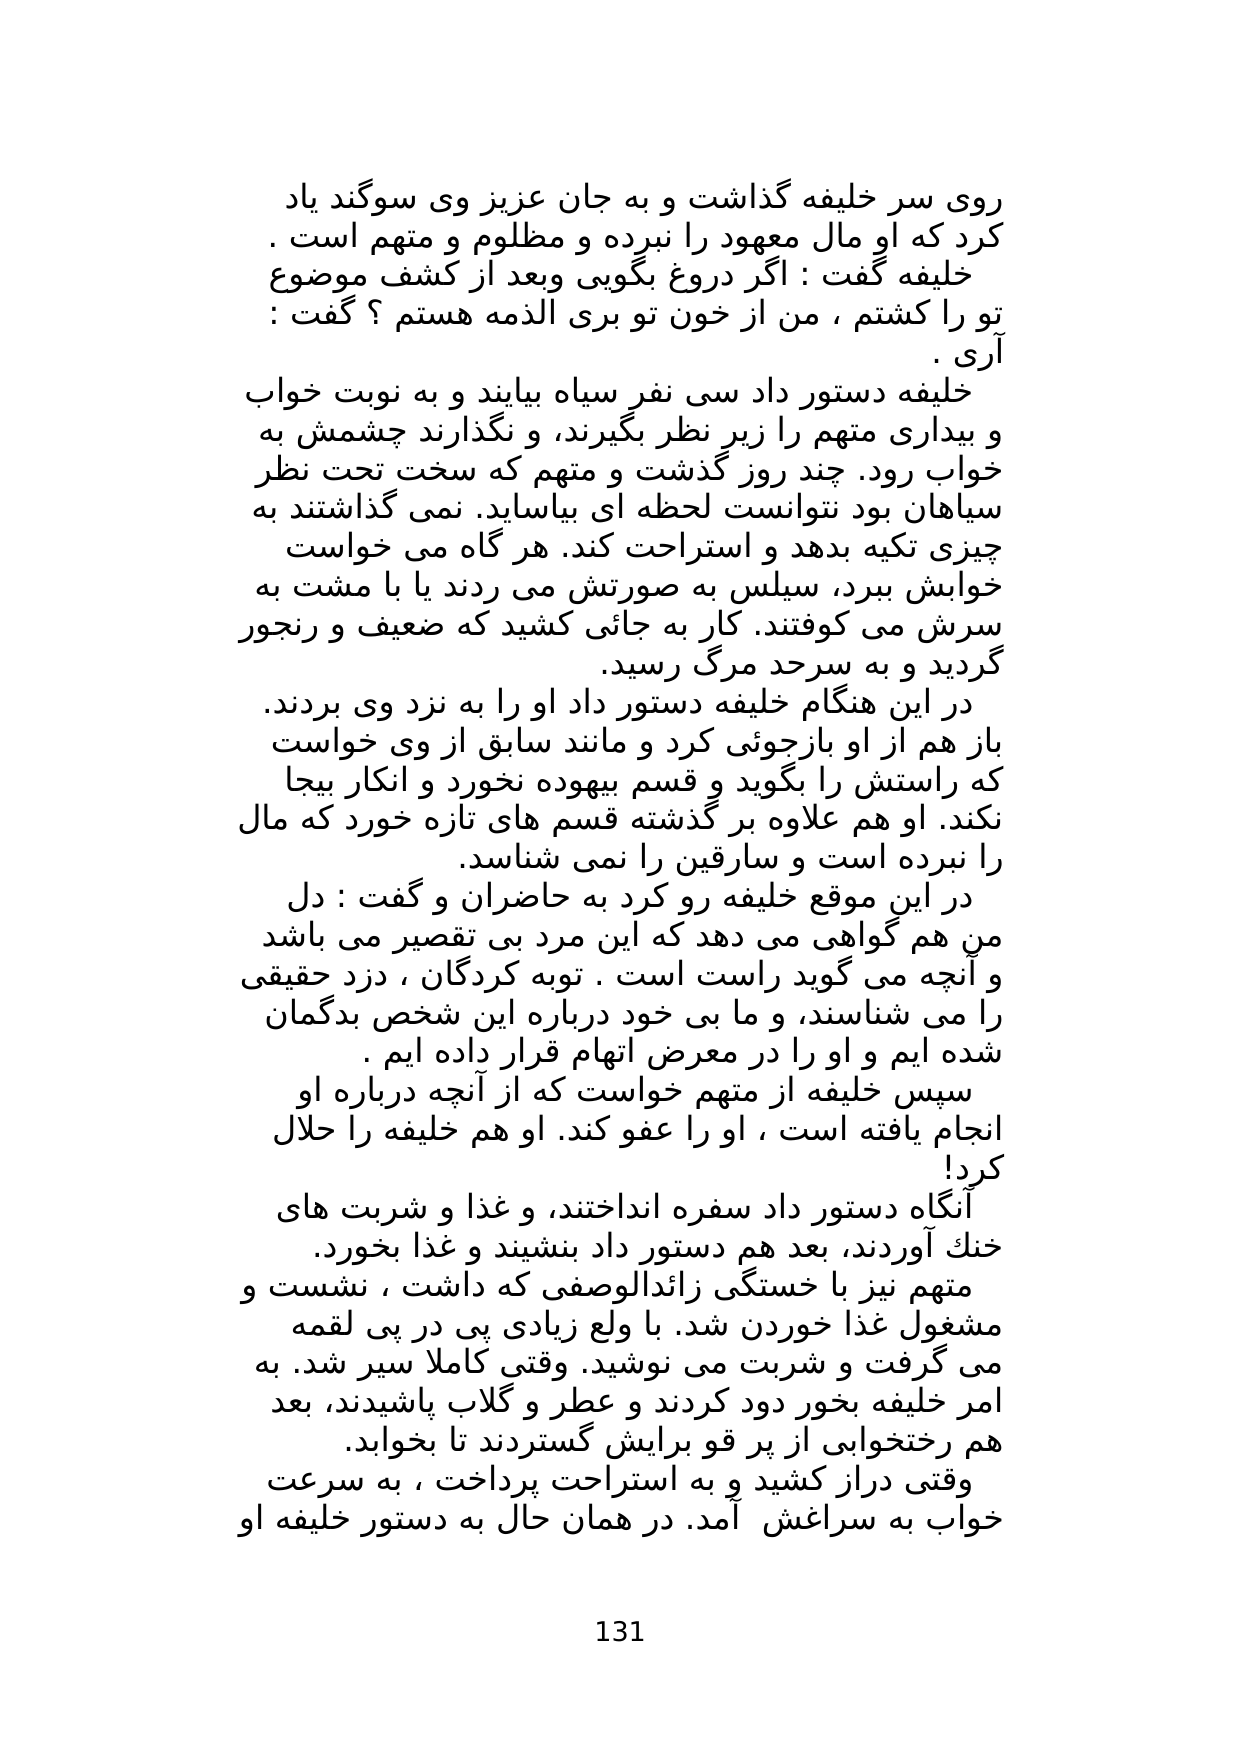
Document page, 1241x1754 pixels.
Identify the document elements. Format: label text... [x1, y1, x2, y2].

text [236, 1459, 1004, 1537]
text خليفه گفت : اگر دروغ بگويى وبعد از كشف موضوع تو را كشتم ، من از خون تو برى الذمه هستم ؟ گفت : آرى . [236, 255, 1004, 371]
text آنگاه دستور داد سفره انداختند، و غذا و شربت هاى خنك آوردند، بعد هم دستور داد بنشيند و غذا بخورد. [236, 1187, 1004, 1265]
text سپس خليفه از متهم خواست كه از آنچه درباره او انجام يافته است ، او را عفو كند. او هم خليفه را حلال كرد! [236, 1071, 1004, 1187]
text خليفه دستور داد سى نفر سياه بيايند و به نوبت خواب و بيدارى متهم را زير نظر بگيرند، و نگذارند چشمش به خواب رود. چند روز گذشت و متهم كه سخت تحت نظر سياهان بود نتوانست لحظه اى بياسايد. نمى گذاشتند به چيزى تكيه بدهد و استراحت كند. هر گاه مى خواست خوابش ببرد، سيلس به صورتش مى ردند يا با مشت به سرش مى كوفتند. كار به جائى كشيد كه ضعيف و رنجور گرديد و به سرحد مرگ رسيد. [236, 371, 1004, 682]
text متهم نيز با خستگى زائدالوصفى كه داشت ، نشست و مشغول غذا خوردن شد. با ولع زيادى پى در پى لقمه مى گرفت و شربت مى نوشيد. وقتى كاملا سير شد. به امر خليفه بخور دود كردند و عطر و گلاب پاشيدند، بعد هم رختخوابى از پر قو برايش گستردند تا بخوابد. [236, 1265, 1004, 1459]
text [236, 177, 1004, 255]
text در اين هنگام خليفه دستور داد او را به نزد وى بردند. باز هم از او بازجوئى كرد و مانند سابق از وى خواست كه راستش را بگويد و قسم بيهوده نخورد و انكار بيجا نكند. او هم علاوه بر گذشته قسم هاى تازه خورد كه مال را نبرده است و سارقين را نمى شناسد. [236, 682, 1004, 877]
text در اين موقع خليفه رو كرد به حاضران و گفت : دل من هم گواهى مى دهد كه اين مرد بى تقصير مى باشد و آنچه مى گويد راست است . توبه كردگان ، دزد حقيقى را مى شناسند، و ما بى خود درباره اين شخص بدگمان شده ايم و او را در معرض اتهام قرار داده ايم . [236, 877, 1004, 1071]
